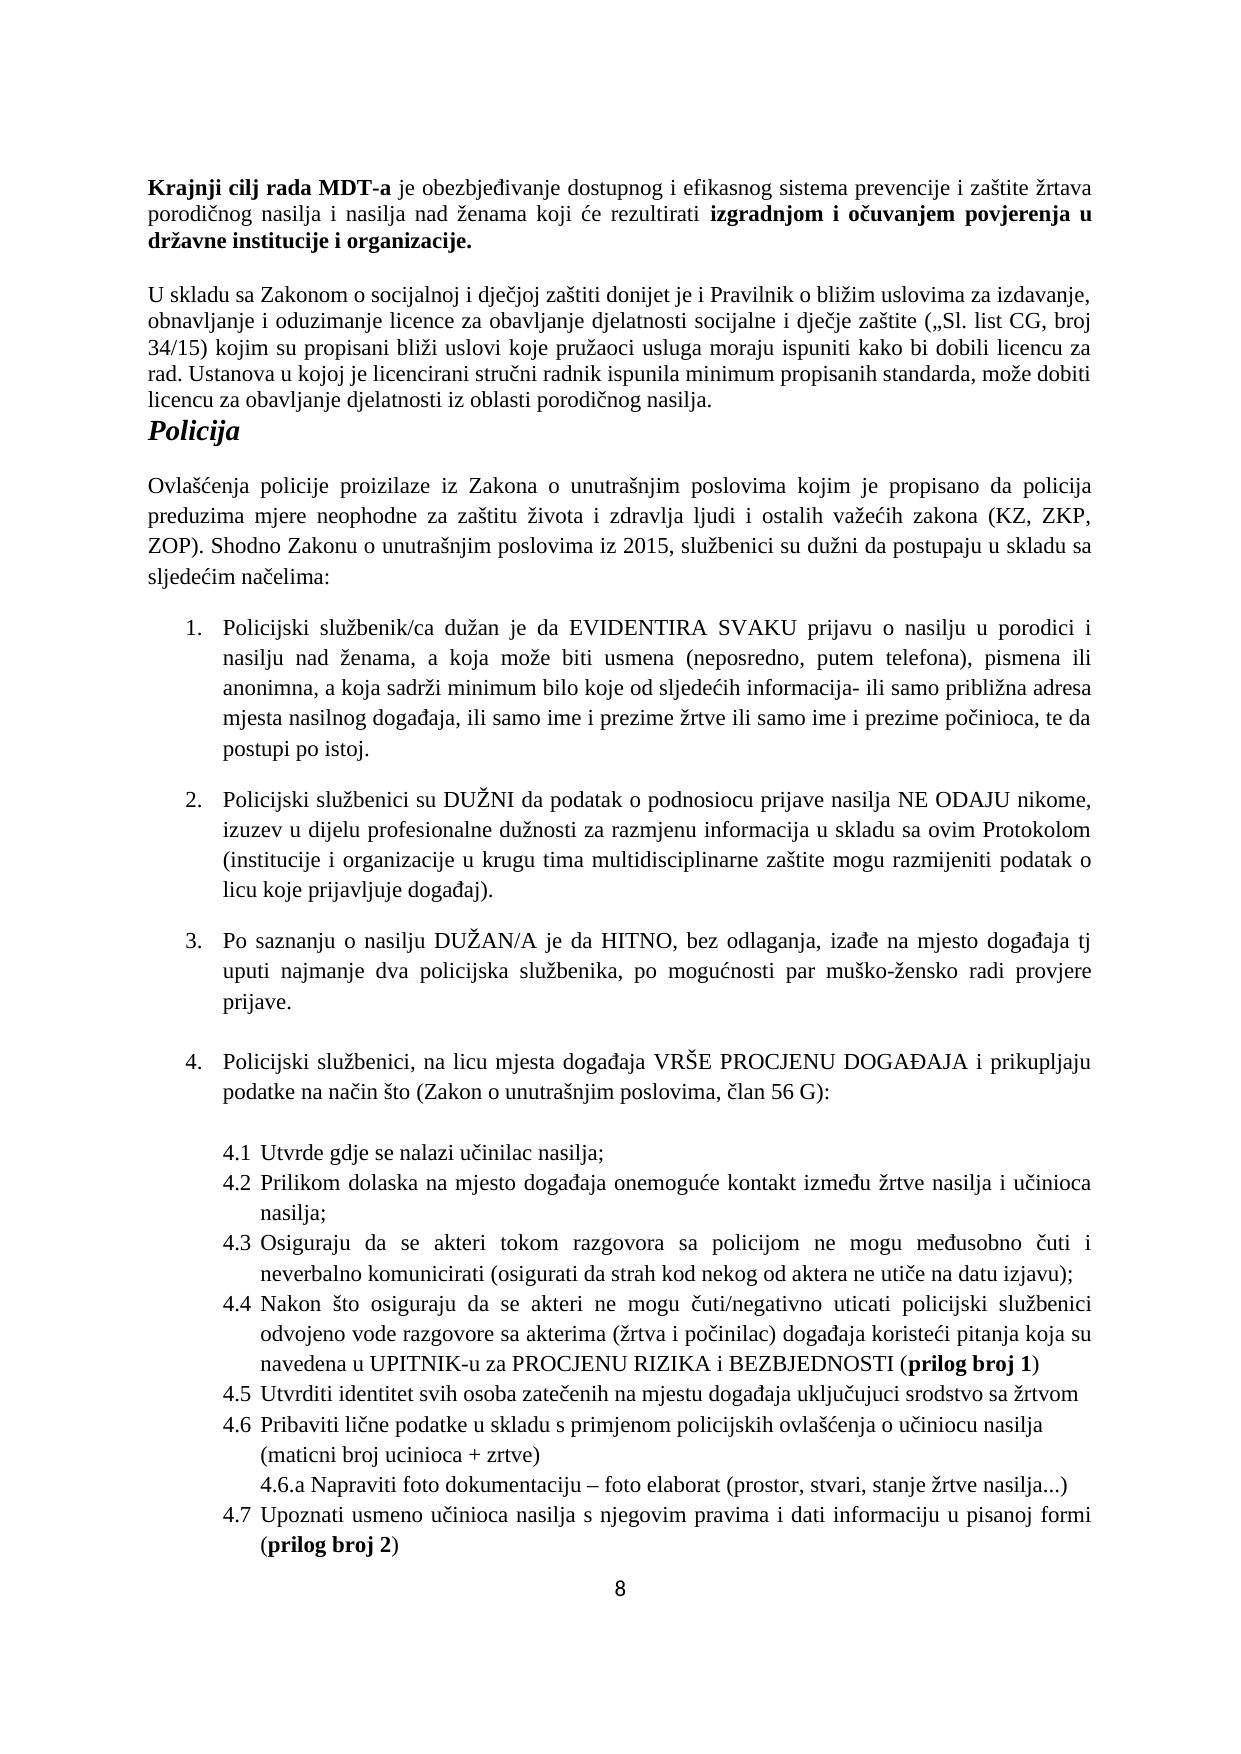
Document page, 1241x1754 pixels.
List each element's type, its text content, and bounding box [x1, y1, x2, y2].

list Utvrditi identitet svih osoba zatečenih na mjestu događaja uključujuci srodstvo sa žrtvom [223, 1381, 1093, 1407]
list Policijski službenici su DUŽNI da podatak o podnosiocu prijave nasilja NE ODAJU nikome, izuzev u dijelu profesionalne dužnosti za razmjenu informacija u skladu sa ovim Protokolom (institucije i organizacije u krugu tima multidisciplinarne zaštite mogu razmijeniti podatak o licu koje prijavljuje događaj). [185, 786, 1093, 903]
text (maticni broj ucinioca + zrtve) [260, 1441, 1093, 1467]
text U skladu sa Zakonom o socijalnoj i dječjoj zaštiti donijet je i Pravilnik o bližim uslovima za izdavanje, obnavljanje i oduzimanje licence za obavljanje djelatnosti socijalne i dječje zaštite („Sl. list CG, broj 34/15) kojim su propisani bliži uslovi koje pružaoci usluga moraju ispuniti kako bi dobili licencu za rad. Ustanova u kojoj je licencirani stručni radnik ispunila minimum propisanih standarda, može dobiti licencu za obavljanje djelatnosti iz oblasti porodičnog nasilja. [148, 281, 1093, 413]
list Upoznati usmeno učinioca nasilja s njegovim pravima i dati informaciju u pisanoj formi (prilog broj 2) [223, 1501, 1093, 1558]
text Policija [148, 413, 1093, 446]
text Krajnji cilj rada MDT-a je obezbjeđivanje dostupnog i efikasnog sistema prevencije i zaštite žrtava porodičnog nasilja i nasilja nad ženama koji će rezultirati izgradnjom i očuvanjem povjerenja u državne institucije i organizacije. [148, 174, 1093, 253]
list Utvrde gdje se nalazi učinilac nasilja; [223, 1139, 1093, 1165]
list Policijski službenik/ca dužan je da EVIDENTIRA SVAKU prijavu o nasilju u porodici i nasilju nad ženama, a koja može biti usmena (neposredno, putem telefona), pismena ili anonimna, a koja sadrži minimum bilo koje od sljedećih informacija- ili samo približna adresa mjesta nasilnog događaja, ili samo ime i prezime žrtve ili samo ime i prezime počinioca, te da postupi po istoj. [185, 614, 1093, 761]
list Policijski službenici, na licu mjesta događaja VRŠE PROCJENU DOGAĐAJA i prikupljaju podatke na način što (Zakon o unutrašnjim poslovima, član 56 G): [185, 1048, 1093, 1105]
list Prilikom dolaska na mjesto događaja onemoguće kontakt između žrtve nasilja i učinioca nasilja; [223, 1169, 1093, 1226]
list Po saznanju o nasilju DUŽAN/A je da HITNO, bez odlaganja, izađe na mjesto događaja tj uputi najmanje dva policijska službenika, po mogućnosti par muško-žensko radi provjere prijave. [185, 927, 1093, 1014]
list Pribaviti lične podatke u skladu s primjenom policijskih ovlašćenja o učiniocu nasilja [223, 1411, 1093, 1437]
text Ovlašćenja policije proizilaze iz Zakona o unutrašnjim poslovima kojim je propisano da policija preduzima mjere neophodne za zaštitu života i zdravlja ljudi i ostalih važećih zakona (KZ, ZKP, ZOP). Shodno Zakonu o unutrašnjim poslovima iz 2015, službenici su dužni da postupaju u skladu sa sljedećim načelima: [148, 472, 1093, 589]
text 4.6.a Napraviti foto dokumentaciju – foto elaborat (prostor, stvari, stanje žrtve nasilja...) [260, 1471, 1093, 1497]
list Nakon što osiguraju da se akteri ne mogu čuti/negativno uticati policijski službenici odvojeno vode razgovore sa akterima (žrtva i počinilac) događaja koristeći pitanja koja su navedena u UPITNIK-u za PROCJENU RIZIKA i BEZBJEDNOSTI (prilog broj 1) [223, 1290, 1093, 1377]
list Osiguraju da se akteri tokom razgovora sa policijom ne mogu međusobno čuti i neverbalno komunicirati (osigurati da strah kod nekog od aktera ne utiče na datu izjavu); [223, 1229, 1093, 1286]
